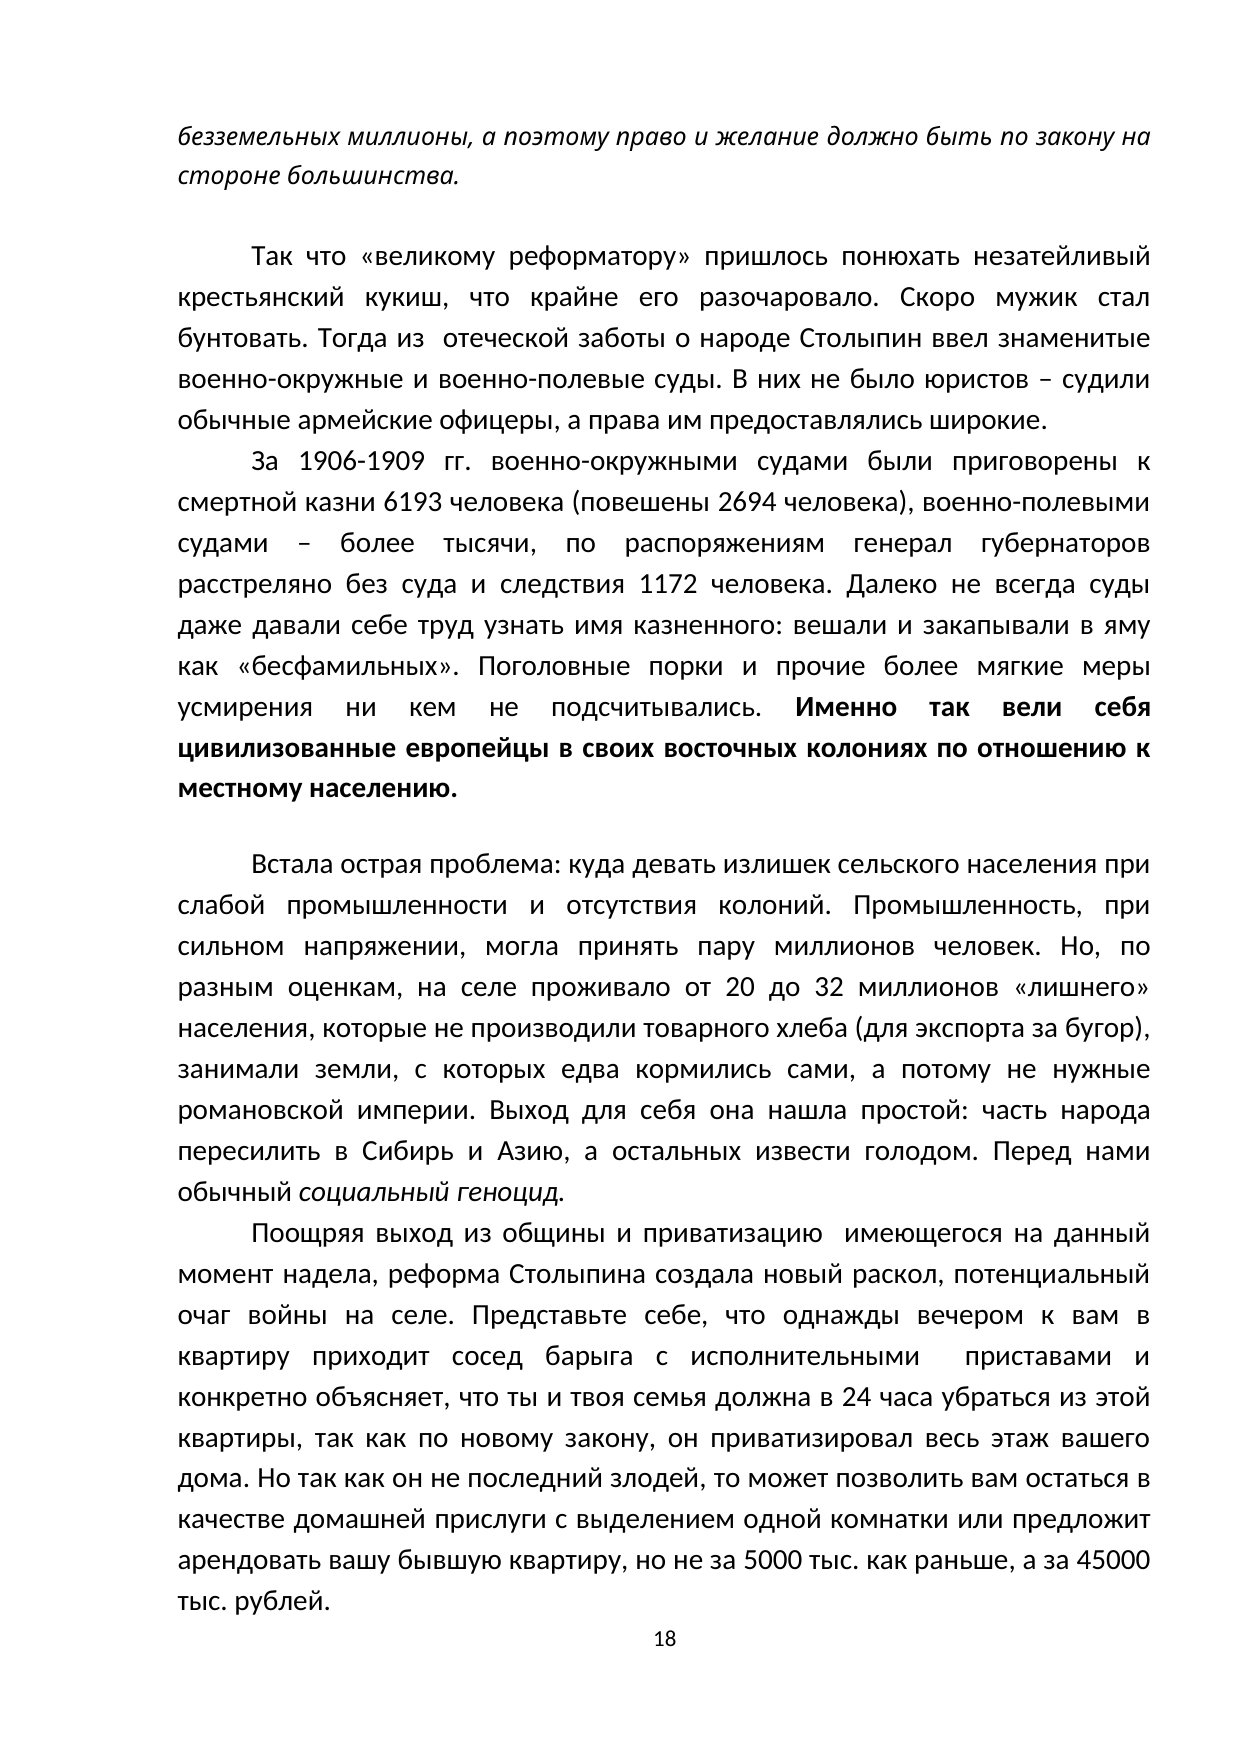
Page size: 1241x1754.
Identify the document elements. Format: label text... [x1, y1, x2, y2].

text Встала острая проблема: куда девать излишек сельского населения при слабой промышленности и отсутствия колоний. Промышленность, при сильном напряжении, могла принять пару миллионов человек. Но, по разным оценкам, на селе проживало от 20 до 32 миллионов «лишнего» населения, которые не производили товарного хлеба (для экспорта за бугор), занимали земли, с которых едва кормились сами, а потому не нужные романовской империи. Выход для себя она нашла простой: часть народа пересилить в Сибирь и Азию, а остальных извести голодом. Перед нами обычный социальный геноцид. [177, 846, 1152, 1209]
text Так что «великому реформатору» пришлось понюхать незатейливый крестьянский кукиш, что крайне его разочаровало. Скоро мужик стал бунтовать. Тогда из отеческой заботы о народе Столыпин ввел знаменитые военно-окружные и военно-полевые суды. В них не было юристов – судили обычные армейские офицеры, а права им предоставлялись широкие. [177, 237, 1152, 437]
text Поощряя выход из общины и приватизацию имеющегося на данный момент надела, реформа Столыпина создала новый раскол, потенциальный очаг войны на селе. Представьте себе, что однажды вечером к вам в квартиру приходит сосед барыга с исполнительными приставами и конкретно объясняет, что ты и твоя семья должна в 24 часа убраться из этой квартиры, так как по новому закону, он приватизировал весь этаж вашего дома. Но так как он не последний злодей, то может позволить вам остаться в качестве домашней прислуги с выделением одной комнатки или предложит арендовать вашу бывшую квартиру, но не за 5000 тыс. как раньше, а за 45000 тыс. рублей. [177, 1214, 1152, 1618]
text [177, 118, 1152, 191]
text За 1906-1909 гг. военно-окружными судами были приговорены к смертной казни 6193 человека (повешены 2694 человека), военно-полевыми судами – более тысячи, по распоряжениям генерал губернаторов расстреляно без суда и следствия 1172 человека. Далеко не всегда суды даже давали себе труд узнать имя казненного: вешали и закапывали в яму как «бесфамильных». Поголовные порки и прочие более мягкие меры усмирения ни кем не подсчитывались. Именно так вели себя цивилизованные европейцы в своих восточных колониях по отношению к местному населению. [177, 442, 1152, 805]
